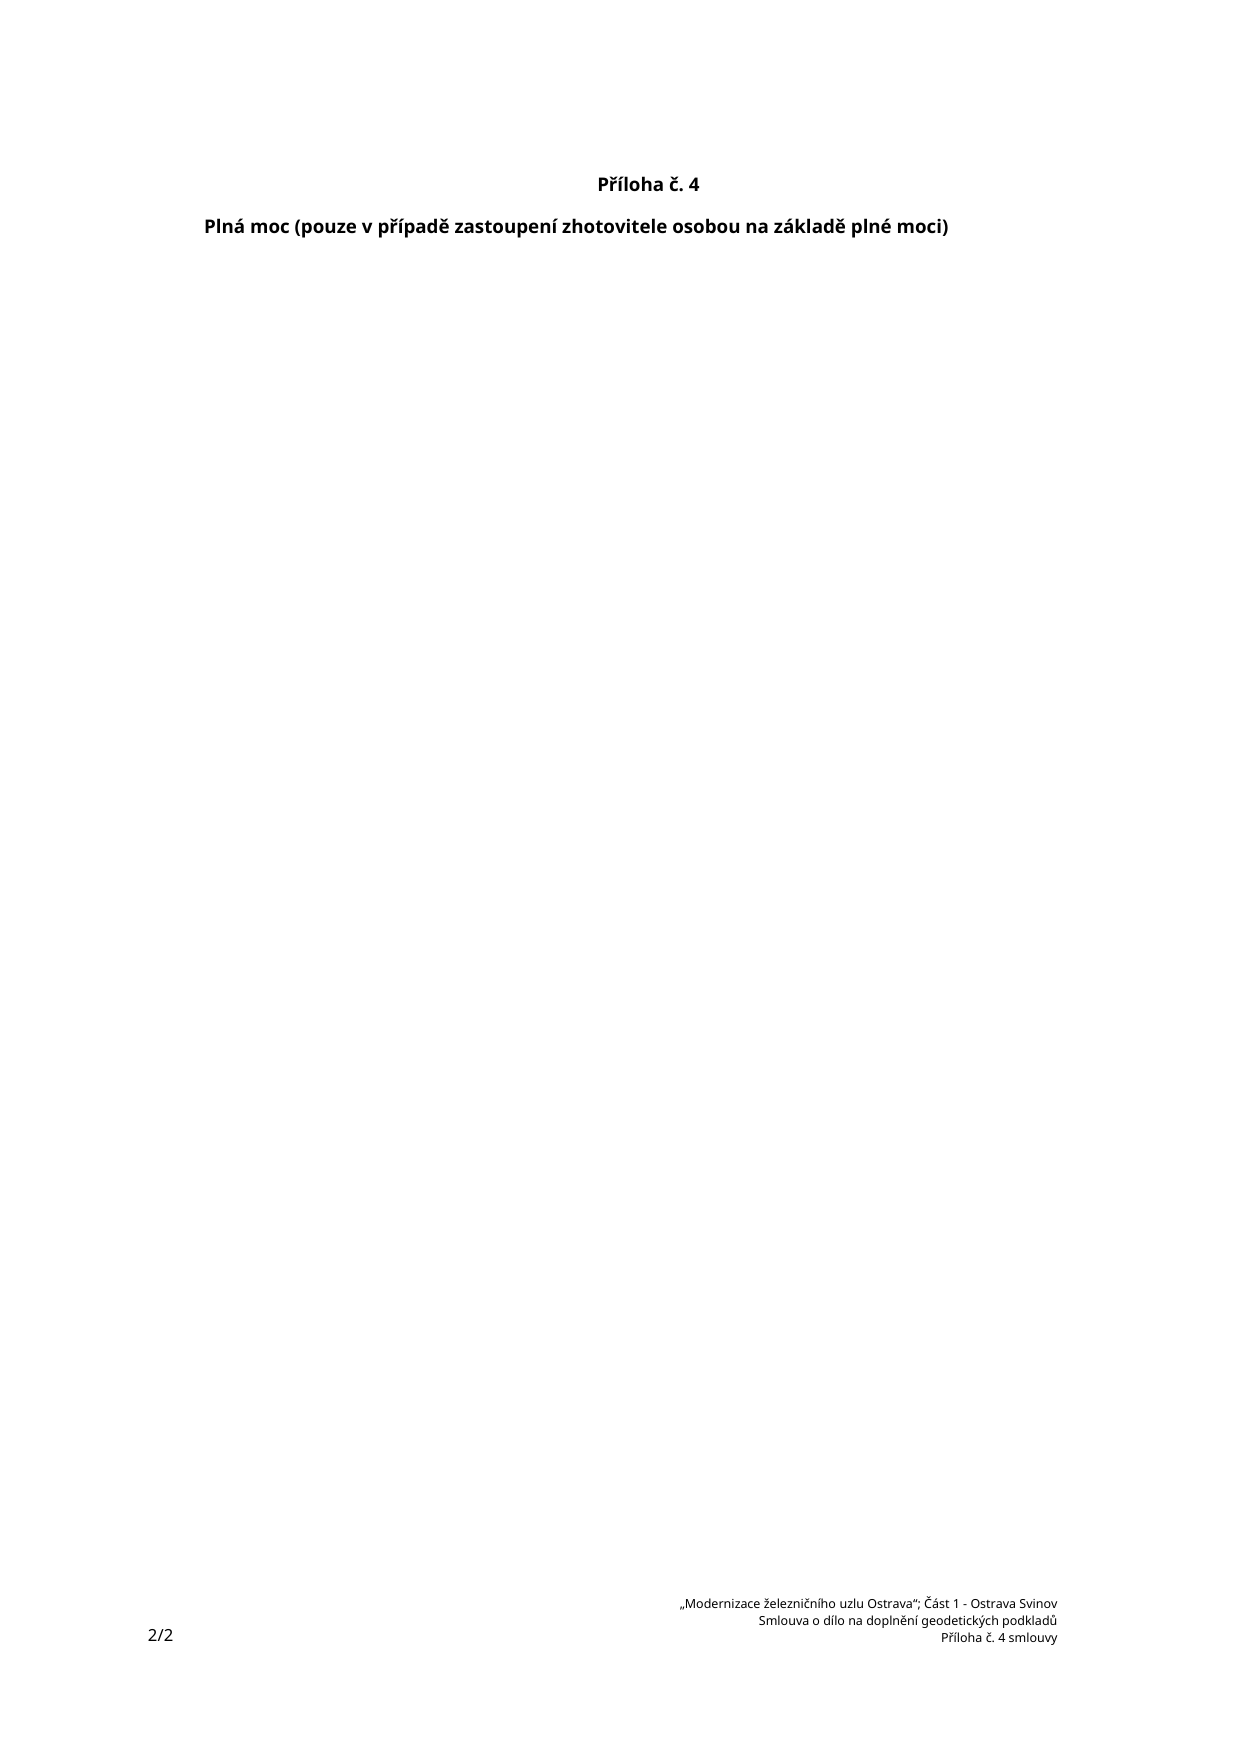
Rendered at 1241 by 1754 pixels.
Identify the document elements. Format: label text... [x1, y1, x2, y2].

text Příloha č. 4 [204, 168, 1092, 197]
text Plná moc (pouze v případě zastoupení zhotovitele osobou na základě plné moci) [204, 210, 1092, 239]
